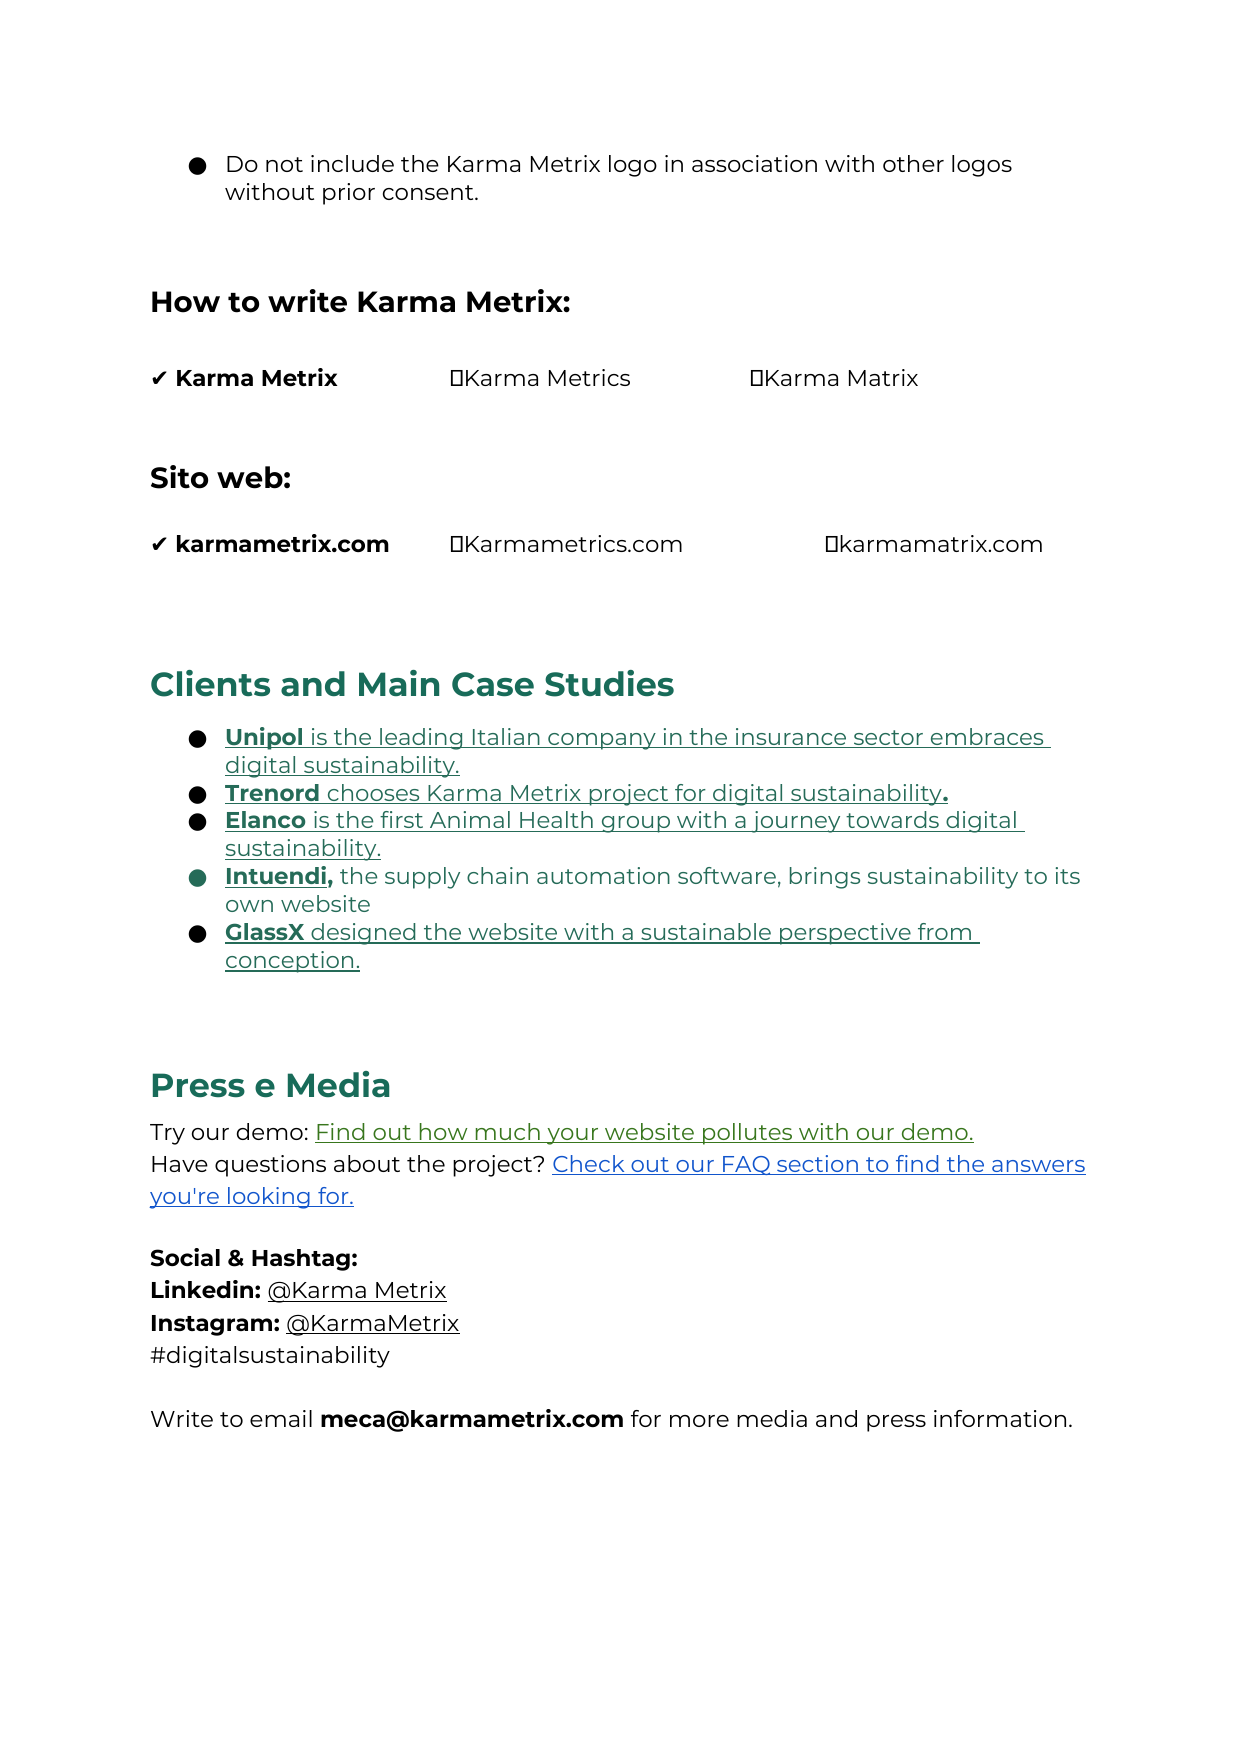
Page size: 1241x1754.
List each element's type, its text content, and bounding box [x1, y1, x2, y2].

list Intuendi, the supply chain automation software, brings sustainability to its own website [187, 863, 1090, 918]
text Have questions about the project? Check out our FAQ section to find the answers you're looking for. [150, 1150, 1090, 1210]
subtitle Press e Media [150, 1065, 1090, 1105]
text Sito web: [150, 461, 1090, 526]
list Unipol is the leading Italian company in the insurance sector embraces digital sustainability. [187, 723, 1090, 779]
text Write to email meca@karmametrix.com for more media and press information. [150, 1405, 1090, 1433]
text Linkedin: @Karma Metrix [150, 1277, 1090, 1304]
list Elanco is the first Animal Health group with a journey towards digital sustainability. [187, 807, 1090, 863]
text ✔ karmametrix.com ❌Karmametrics.com ❌karmamatrix.com [150, 530, 1090, 558]
text Try our demo: Find out how much your website pollutes with our demo. [150, 1118, 1090, 1146]
list Trenord chooses Karma Metrix project for digital sustainability. [187, 779, 1090, 807]
list GlassX designed the website with a sustainable perspective from conception. [187, 918, 1090, 974]
text Instagram: @KarmaMetrix [150, 1309, 1090, 1337]
text How to write Karma Metrix: [150, 284, 1090, 319]
text #digitalsustainability [150, 1341, 1090, 1369]
text ✔ Karma Metrix ❌Karma Metrics ❌Karma Matrix [150, 324, 1090, 392]
subtitle Clients and Main Case Studies [150, 664, 1090, 704]
list Do not include the Karma Metrix logo in association with other logos without prior consent. [187, 150, 1090, 206]
text Social & Hashtag: [150, 1214, 1090, 1272]
